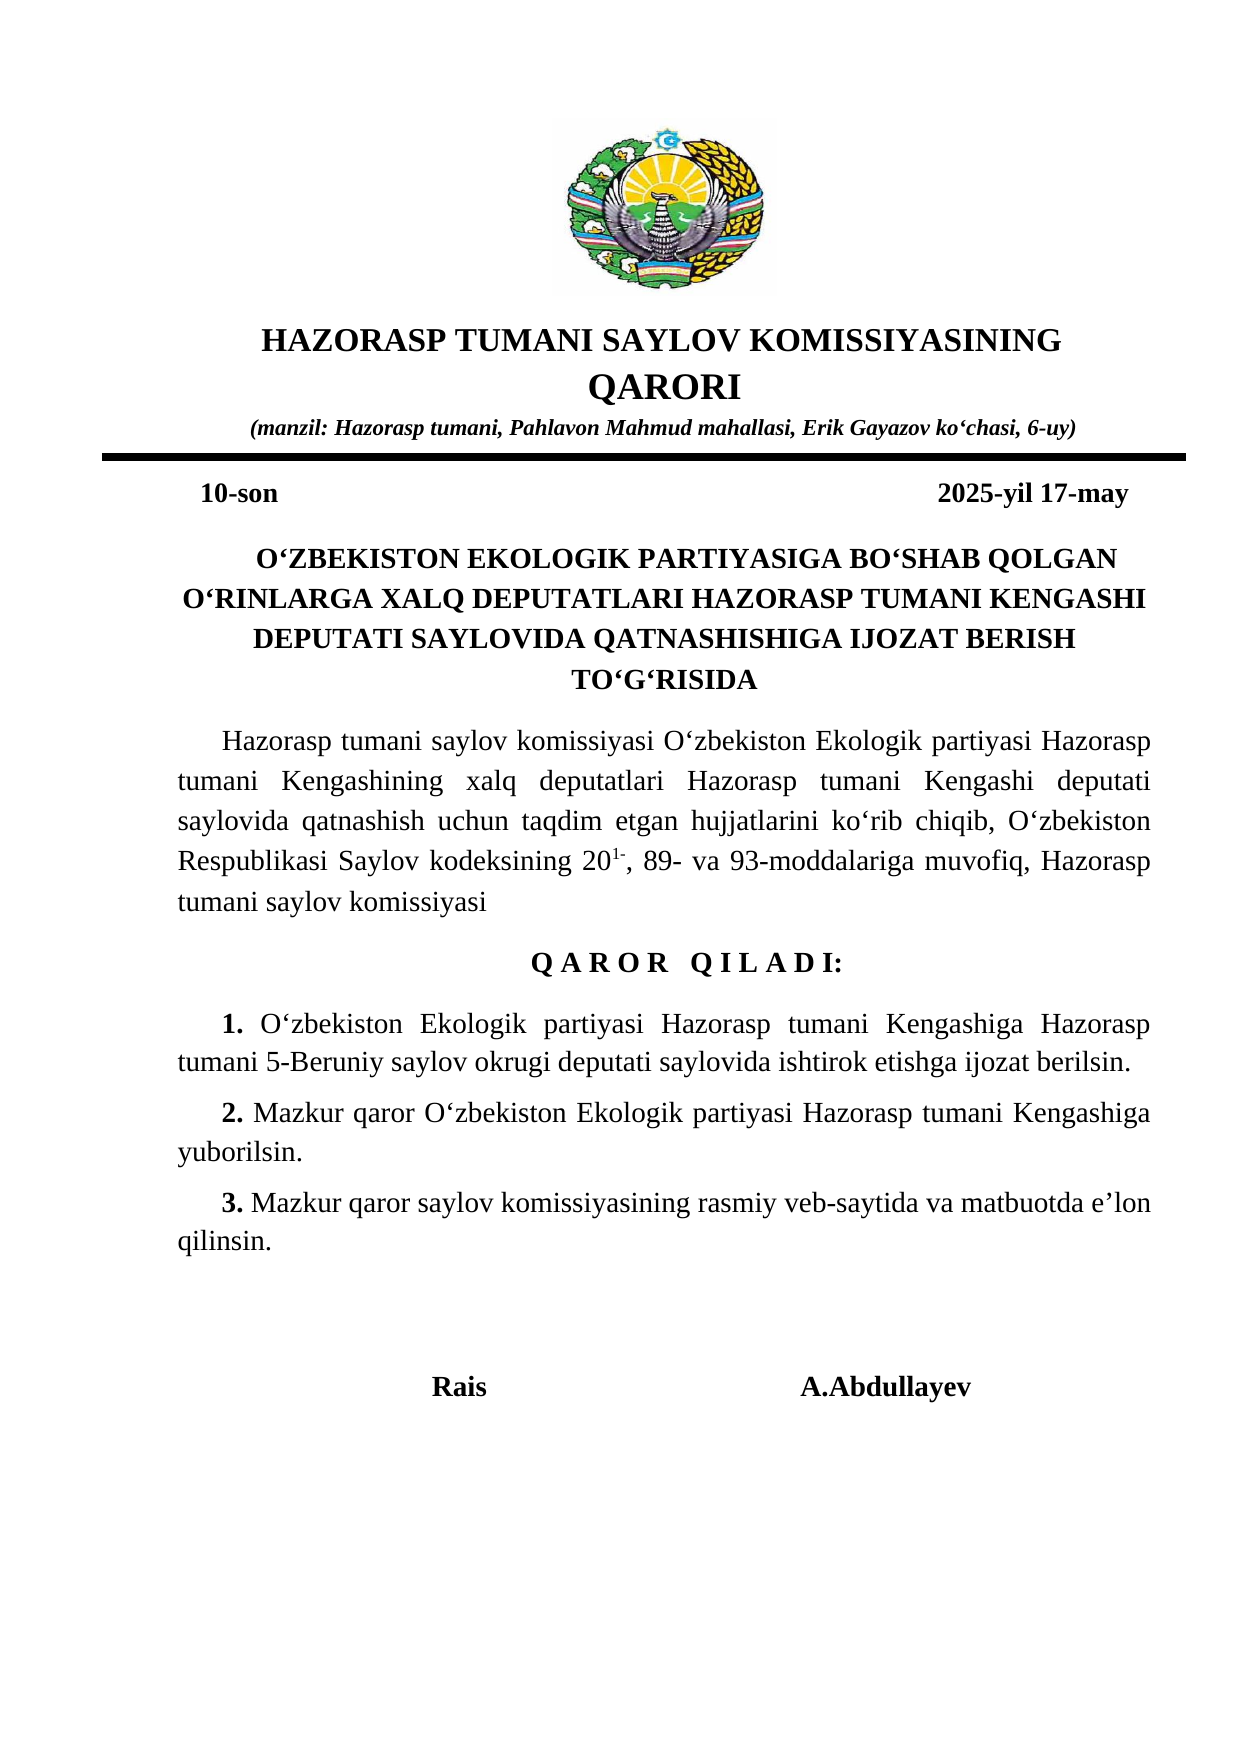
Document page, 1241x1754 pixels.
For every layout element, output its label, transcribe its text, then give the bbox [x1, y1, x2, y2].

text QARORI [177, 364, 1152, 407]
text Rais A.Abdullayev [251, 1369, 1152, 1403]
text (manzil: Hazorasp tumani, Pahlavon Mahmud mahallasi, Erik Gayazov ko‘chasi, 6-uy) [177, 414, 1152, 440]
text O‘ZBEKISTON EKOLOGIK PARTIYASIGA BO‘SHAB QOLGAN O‘RINLARGA XALQ DEPUTATLARI HAZORASP TUMANI KENGASHI DEPUTATI SAYLOVIDA QATNASHISHIGA IJOZAT BERISH TO‘GʻRISIDA [177, 541, 1152, 695]
text 1. O‘zbekiston Ekologik partiyasi Hazorasp tumani Kengashiga Hazorasp tumani 5-Beruniy saylov okrugi deputati saylovida ishtirok etishga ijozat berilsin. [177, 1006, 1152, 1078]
picture [552, 118, 777, 296]
text HAZORASP TUMANI SAYLOV KOMISSIYASINING [165, 320, 1158, 358]
text Hazorasp tumani saylov komissiyasi O‘zbekiston Ekologik partiyasi Hazorasp tumani Kengashining xalq deputatlari Hazorasp tumani Kengashi deputati saylovida qatnashish uchun taqdim etgan hujjatlarini ko‘rib chiqib, O‘zbekiston Respublikasi Saylov kodeksining 201-, 89- va 93-moddalariga muvofiq, Hazorasp tumani saylov komissiyasi [177, 723, 1152, 917]
text Q A R O R Q I L A D I: [177, 945, 1152, 978]
text 3. Mazkur qaror saylov komissiyasining rasmiy veb-saytida va matbuotda e’lon qilinsin. [177, 1185, 1152, 1257]
text 10-son 2025-yil 17-may [177, 476, 1152, 509]
text 2. Mazkur qaror O‘zbekiston Ekologik partiyasi Hazorasp tumani Kengashiga yuborilsin. [177, 1095, 1152, 1167]
